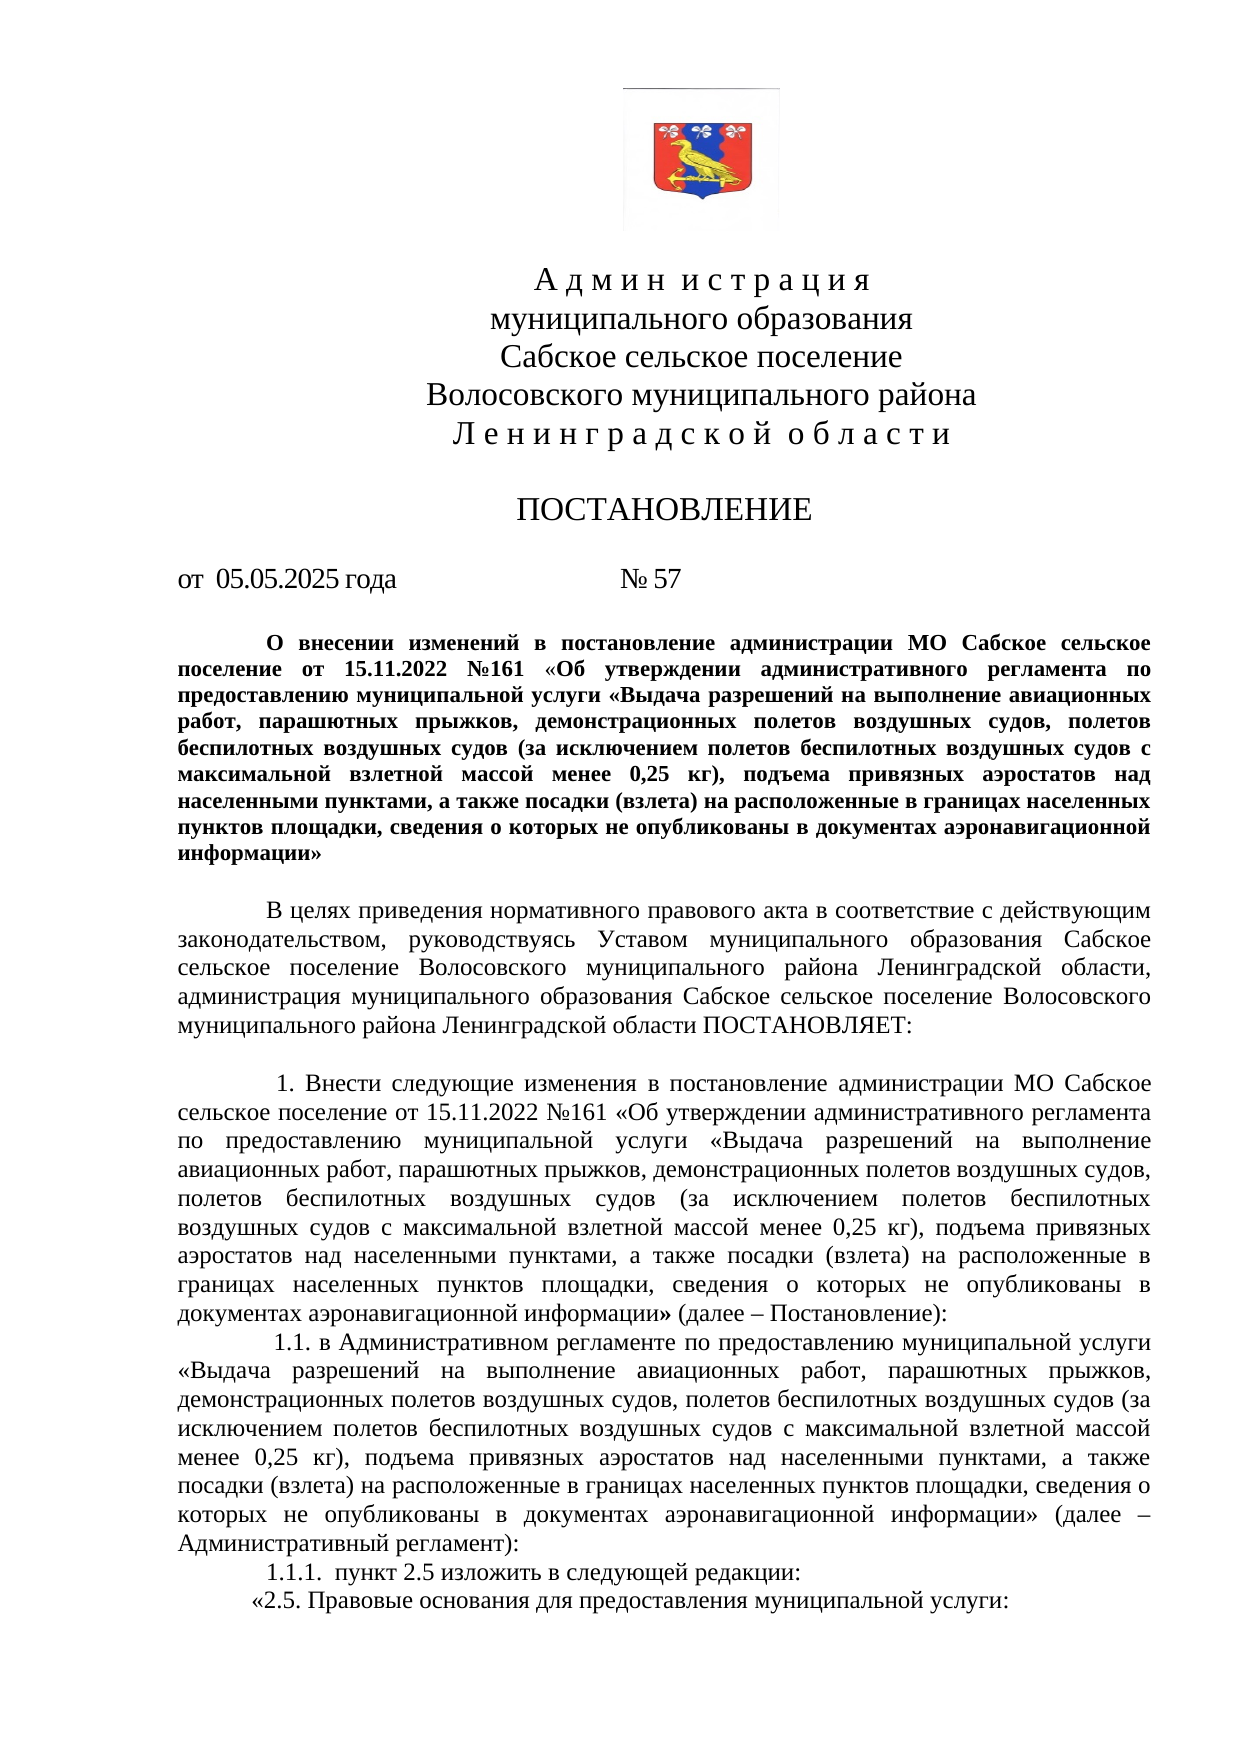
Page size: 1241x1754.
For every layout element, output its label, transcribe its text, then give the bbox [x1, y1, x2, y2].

text О внесении изменений в постановление администрации МО Сабское сельское поселение от 15.11.2022 №161 «Об утверждении административного регламента по предоставлению муниципальной услуги «Выдача разрешений на выполнение авиационных работ, парашютных прыжков, демонстрационных полетов воздушных судов, полетов беспилотных воздушных судов (за исключением полетов беспилотных воздушных судов с максимальной взлетной массой менее 0,25 кг), подъема привязных аэростатов над населенными пунктами, а также посадки (взлета) на расположенные в границах населенных пунктов площадки, сведения о которых не опубликованы в документах аэронавигационной информации» [177, 628, 1152, 866]
text Волосовского муниципального района [177, 374, 1152, 413]
text В целях приведения нормативного правового акта в соответствие с действующим законодательством, руководствуясь Уставом муниципального образования Сабское сельское поселение Волосовского муниципального района Ленинградской области, администрация муниципального образования Сабское сельское поселение Волосовского муниципального района Ленинградской области ПОСТАНОВЛЯЕТ: [177, 895, 1152, 1039]
text 1. Внести следующие изменения в постановление администрации МО Сабское сельское поселение от 15.11.2022 №161 «Об утверждении административного регламента по предоставлению муниципальной услуги «Выдача разрешений на выполнение авиационных работ, парашютных прыжков, демонстрационных полетов воздушных судов, полетов беспилотных воздушных судов (за исключением полетов беспилотных воздушных судов с максимальной взлетной массой менее 0,25 кг), подъема привязных аэростатов над населенными пунктами, а также посадки (взлета) на расположенные в границах населенных пунктов площадки, сведения о которых не опубликованы в документах аэронавигационной информации» (далее – Постановление): [177, 1068, 1152, 1327]
text «2.5. Правовые основания для предоставления муниципальной услуги: [177, 1585, 1152, 1614]
text 1.1.1. пункт 2.5 изложить в следующей редакции: [177, 1557, 1152, 1585]
text ПОСТАНОВЛЕНИЕ [177, 489, 1152, 528]
text А д м и н и с т р а ц и я [177, 259, 1152, 298]
text 1.1. в Административном регламенте по предоставлению муниципальной услуги «Выдача разрешений на выполнение авиационных работ, парашютных прыжков, демонстрационных полетов воздушных судов, полетов беспилотных воздушных судов (за исключением полетов беспилотных воздушных судов с максимальной взлетной массой менее 0,25 кг), подъема привязных аэростатов над населенными пунктами, а также посадки (взлета) на расположенные в границах населенных пунктов площадки, сведения о которых не опубликованы в документах аэронавигационной информации» (далее –Административный регламент): [177, 1327, 1152, 1557]
text от 05.05.2025 года № 57 [177, 561, 1152, 595]
picture [623, 88, 780, 231]
text Л е н и н г р а д с к о й о б л а с т и [177, 413, 1152, 451]
text муниципального образования [177, 298, 1152, 336]
text Сабское сельское поселение [177, 336, 1152, 374]
